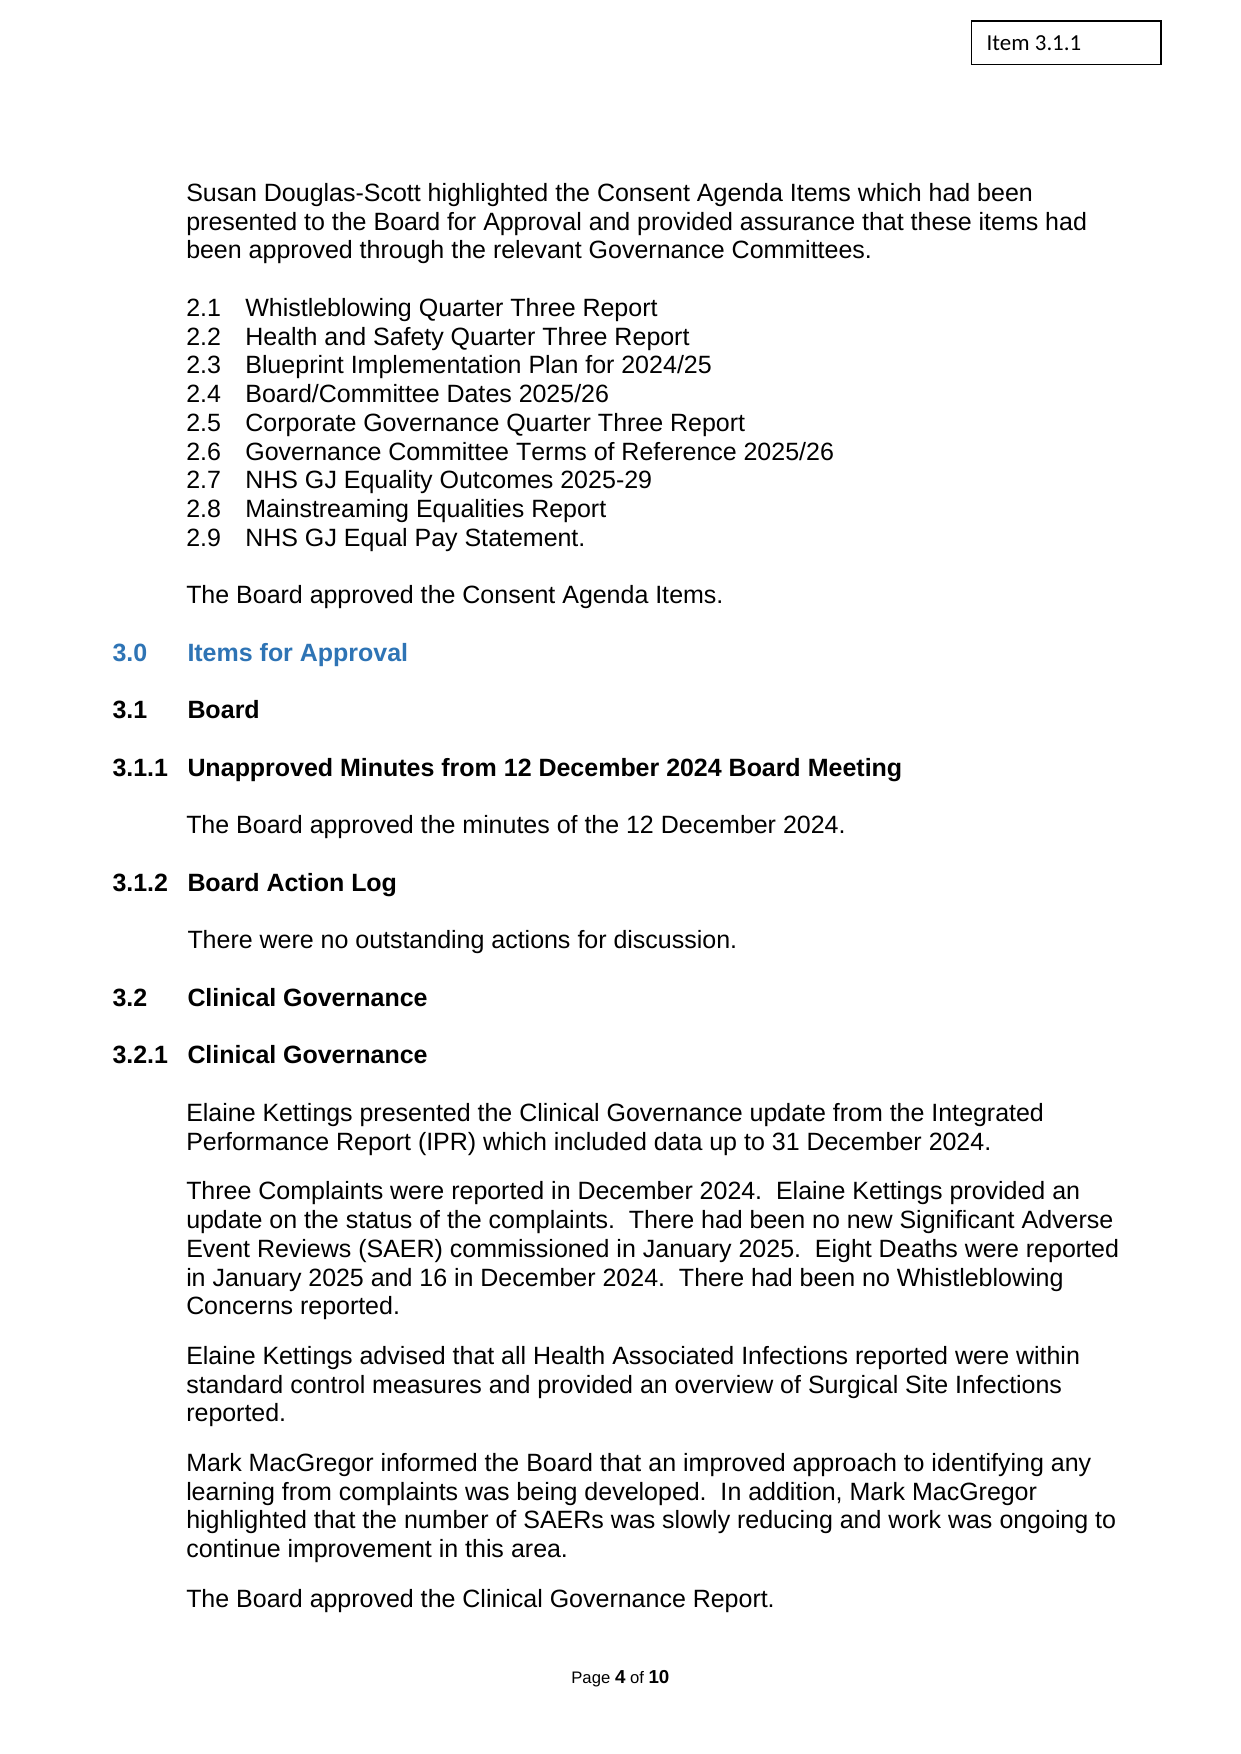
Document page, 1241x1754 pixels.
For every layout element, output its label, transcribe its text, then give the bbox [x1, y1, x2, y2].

text The Board approved the minutes of the 12 December 2024. [186, 811, 1128, 839]
text Susan Douglas-Scott highlighted the Consent Agenda Items which had been presented to the Board for Approval and provided assurance that these items had been approved through the relevant Governance Committees. [186, 178, 1128, 264]
list Mainstreaming Equalities Report [186, 494, 1128, 523]
list NHS GJ Equal Pay Statement. [186, 523, 1128, 552]
list Health and Safety Quarter Three Report [186, 322, 1128, 351]
list Blueprint Implementation Plan for 2024/25 [186, 351, 1128, 379]
text 3.2.1 Clinical Governance [112, 1041, 1128, 1069]
text 3.0 Items for Approval [112, 638, 1128, 667]
text There were no outstanding actions for discussion. [186, 926, 1128, 954]
list Governance Committee Terms of Reference 2025/26 [186, 437, 1128, 466]
text Elaine Kettings presented the Clinical Governance update from the Integrated Performance Report (IPR) which included data up to 31 December 2024. [186, 1098, 1128, 1156]
text 3.1 Board [112, 696, 1128, 724]
text 3.1.2 Board Action Log [112, 868, 1128, 897]
text The Board approved the Consent Agenda Items. [186, 581, 1128, 609]
list Whistleblowing Quarter Three Report [186, 293, 1128, 322]
text Three Complaints were reported in December 2024. Elaine Kettings provided an update on the status of the complaints. There had been no new Significant Adverse Event Reviews (SAER) commissioned in January 2025. Eight Deaths were reported in January 2025 and 16 in December 2024. There had been no Whistleblowing Concerns reported. [186, 1176, 1128, 1320]
list The Board approved the Clinical Governance Report. [186, 1584, 1128, 1613]
text 3.2 Clinical Governance [112, 983, 1128, 1012]
text 3.1.1 Unapproved Minutes from 12 December 2024 Board Meeting [112, 753, 1128, 782]
text Mark MacGregor informed the Board that an improved approach to identifying any learning from complaints was being developed. In addition, Mark MacGregor highlighted that the number of SAERs was slowly reducing and work was ongoing to continue improvement in this area. [186, 1448, 1128, 1563]
list Board/Committee Dates 2025/26 [186, 379, 1128, 408]
list Corporate Governance Quarter Three Report [186, 408, 1128, 437]
list NHS GJ Equality Outcomes 2025-29 [186, 466, 1128, 494]
text Elaine Kettings advised that all Health Associated Infections reported were within standard control measures and provided an overview of Surgical Site Infections reported. [186, 1341, 1128, 1427]
